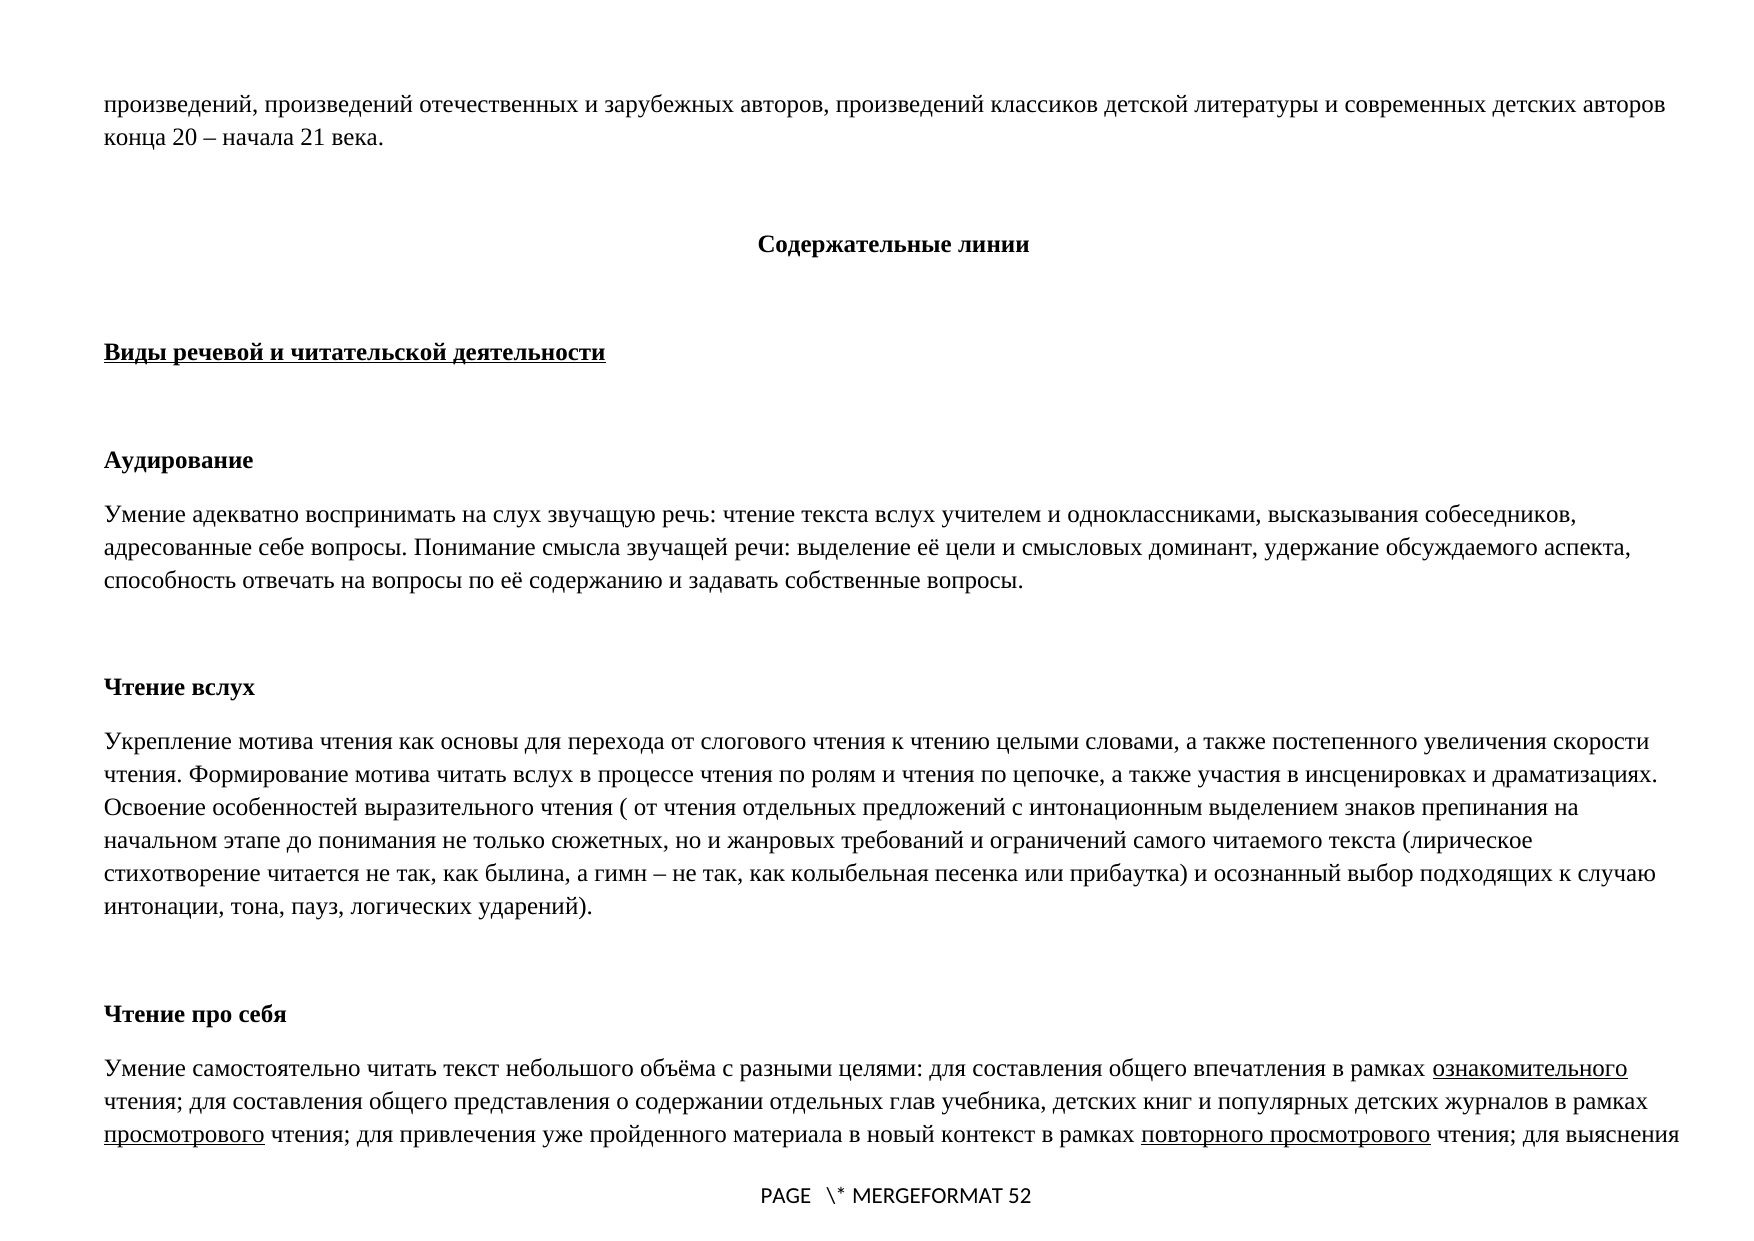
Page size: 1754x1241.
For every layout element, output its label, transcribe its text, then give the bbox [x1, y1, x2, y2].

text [103, 89, 1683, 150]
text Аудирование [103, 445, 1683, 473]
text Виды речевой и читательской деятельности [103, 337, 1683, 366]
text Чтение вслух [103, 672, 1683, 701]
text Содержательные линии [103, 229, 1683, 258]
text Чтение про себя [103, 999, 1683, 1028]
text Укрепление мотива чтения как основы для перехода от слогового чтения к чтению целыми словами, а также постепенного увеличения скорости чтения. Формирование мотива читать вслух в процессе чтения по ролям и чтения по цепочке, а также участия в инсценировках и драматизациях. Освоение особенностей выразительного чтения ( от чтения отдельных предложений с интонационным выделением знаков препинания на начальном этапе до понимания не только сюжетных, но и жанровых требований и ограничений самого читаемого текста (лирическое стихотворение читается не так, как былина, а гимн – не так, как колыбельная песенка или прибаутка) и осознанный выбор подходящих к случаю интонации, тона, пауз, логических ударений). [103, 726, 1683, 920]
text Умение адекватно воспринимать на слух звучащую речь: чтение текста вслух учителем и одноклассниками, высказывания собеседников, адресованные себе вопросы. Понимание смысла звучащей речи: выделение её цели и смысловых доминант, удержание обсуждаемого аспекта, способность отвечать на вопросы по её содержанию и задавать собственные вопросы. [103, 499, 1683, 593]
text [103, 1053, 1683, 1148]
